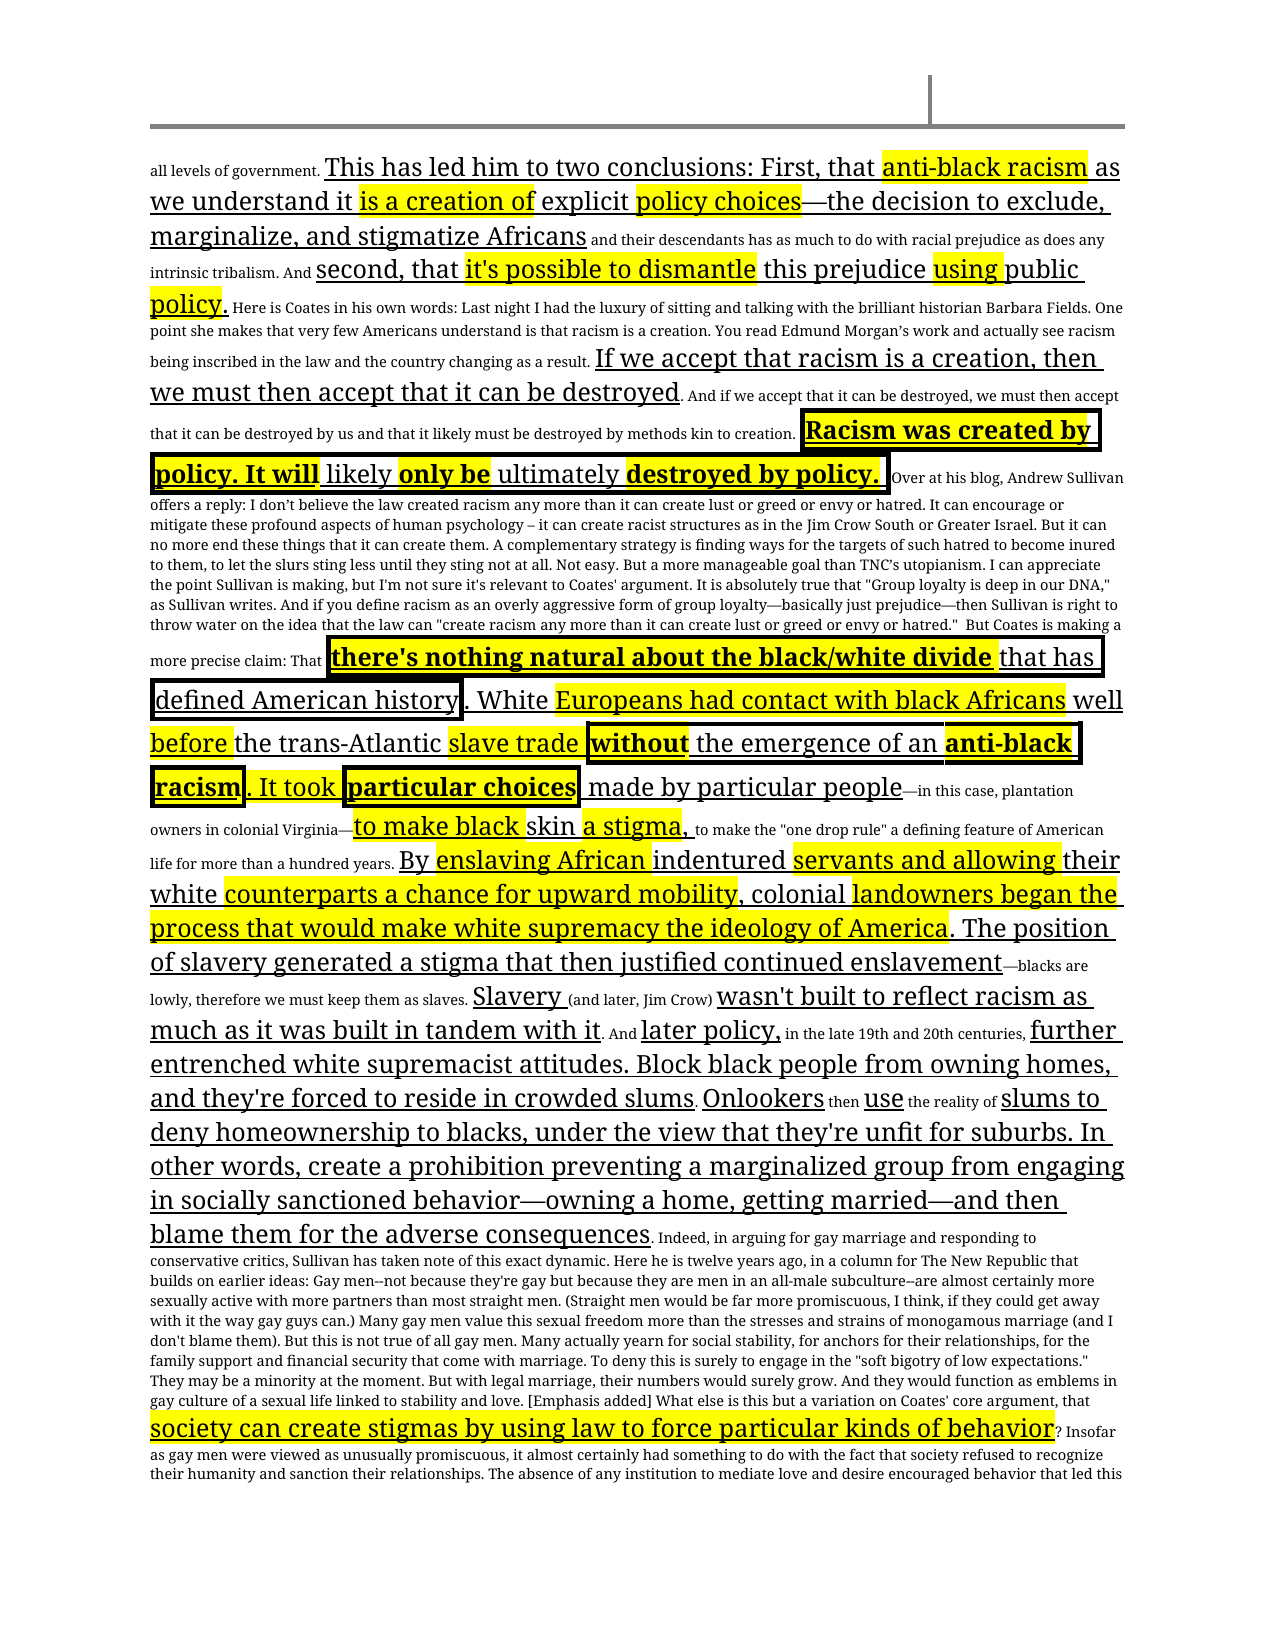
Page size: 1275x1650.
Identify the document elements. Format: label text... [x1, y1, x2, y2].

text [150, 1179, 1125, 1484]
